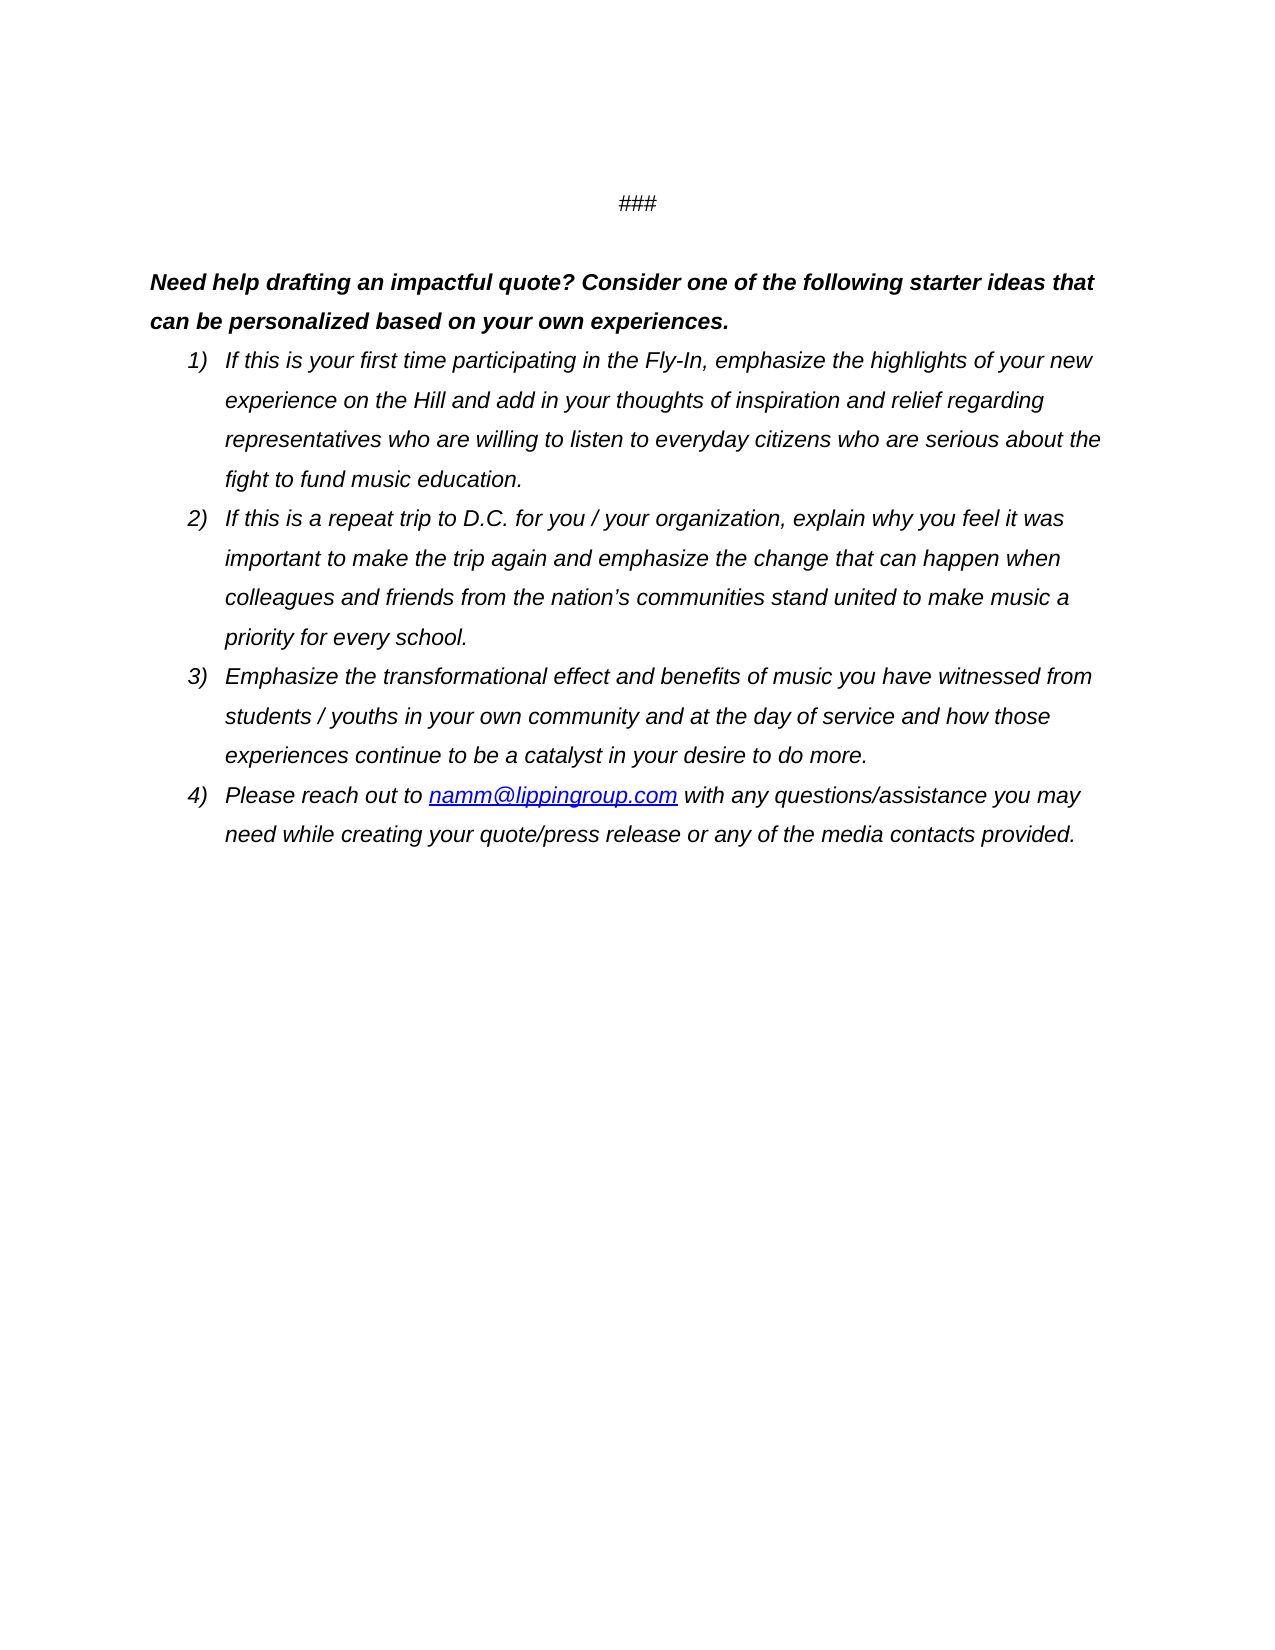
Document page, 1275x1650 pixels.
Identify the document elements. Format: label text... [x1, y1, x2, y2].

list Please reach out to namm@lippingroup.com with any questions/assistance you may need while creating your quote/press release or any of the media contacts provided. [187, 782, 1125, 847]
list If this is a repeat trip to D.C. for you / your organization, explain why you feel it was important to make the trip again and emphasize the change that can happen when colleagues and friends from the nation’s communities stand united to make music a priority for every school. [187, 505, 1125, 650]
text Need help drafting an impactful quote? Consider one of the following starter ideas that can be personalized based on your own experiences. [150, 268, 1125, 334]
list If this is your first time participating in the Fly-In, emphasize the highlights of your new experience on the Hill and add in your thoughts of inspiration and relief regarding representatives who are willing to listen to everyday citizens who are serious about the fight to fund music education. [187, 347, 1125, 492]
list Emphasize the transformational effect and benefits of music you have witnessed from students / youths in your own community and at the day of service and how those experiences continue to be a catalyst in your desire to do more. [187, 663, 1125, 768]
text ### [150, 189, 1125, 216]
